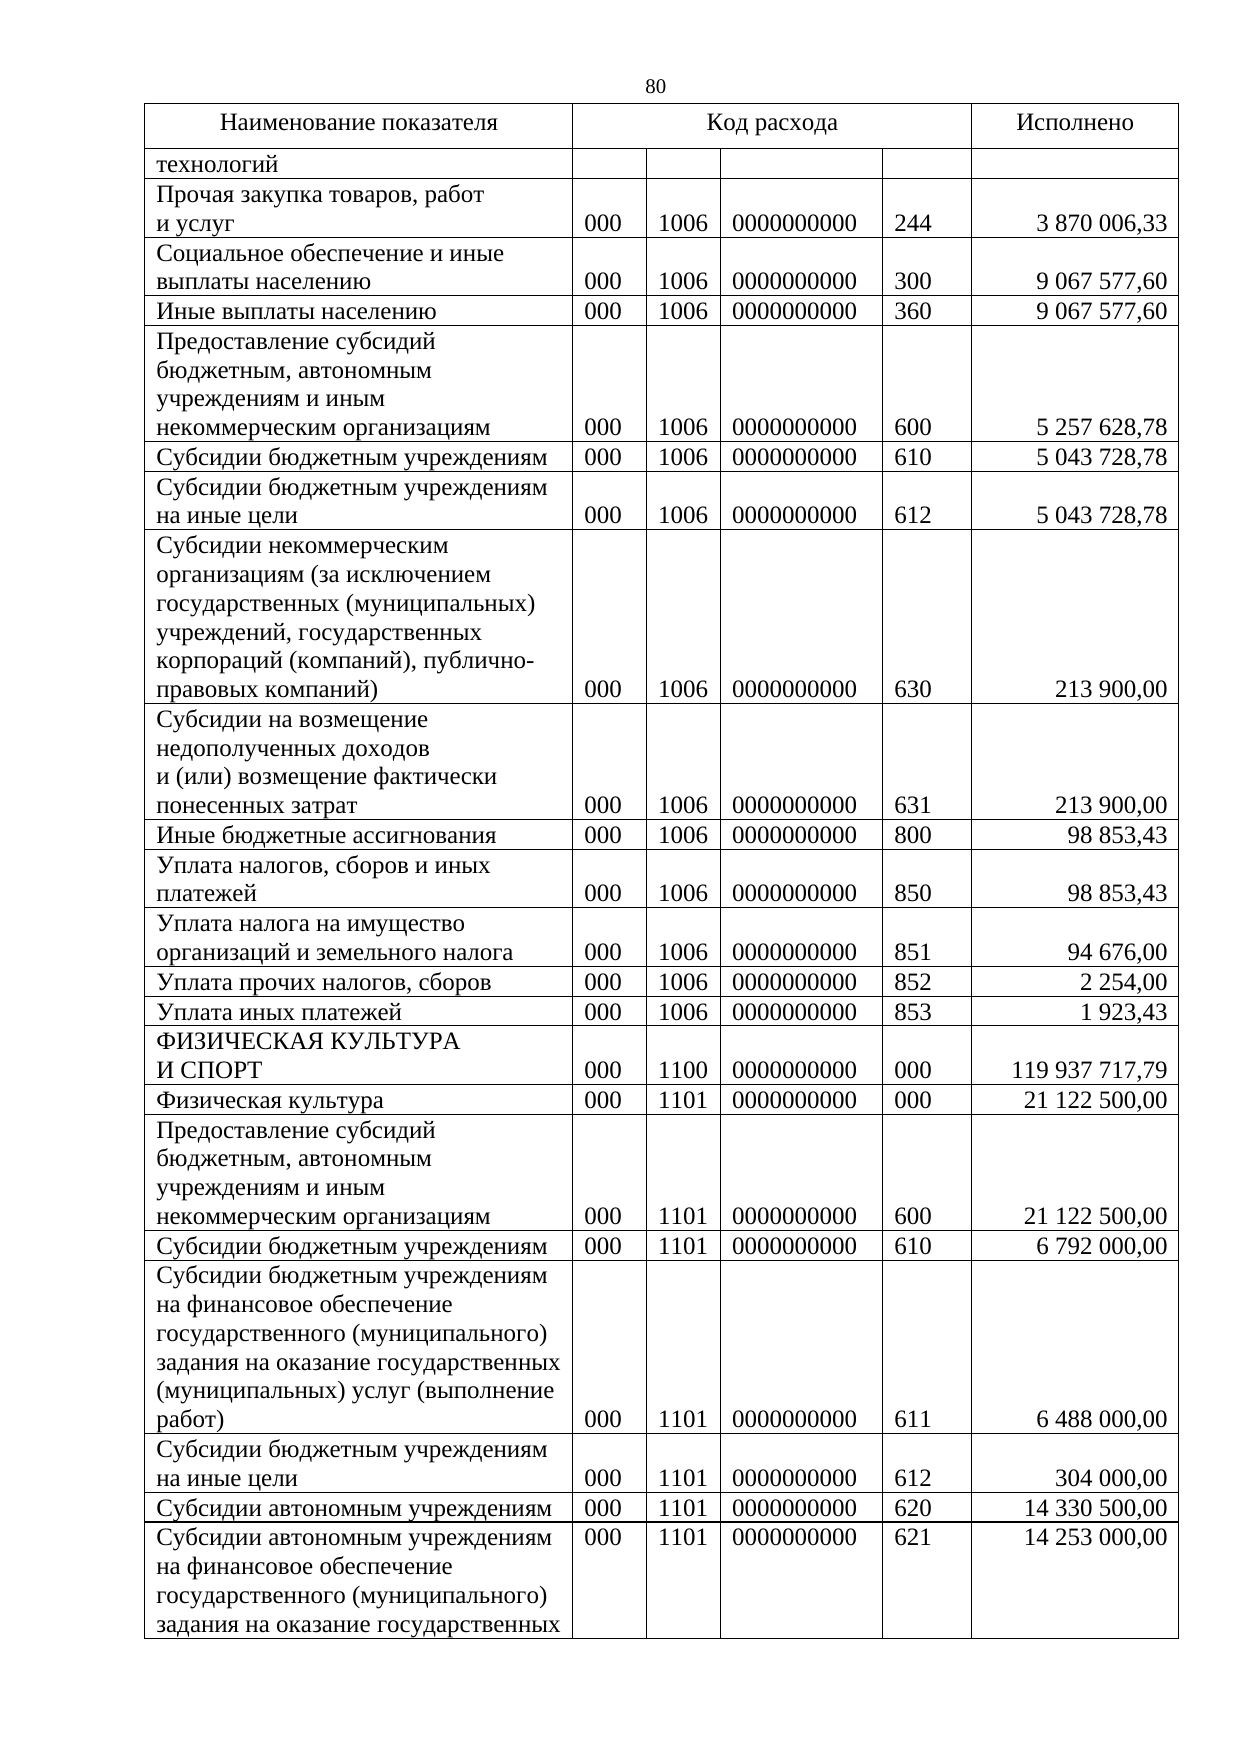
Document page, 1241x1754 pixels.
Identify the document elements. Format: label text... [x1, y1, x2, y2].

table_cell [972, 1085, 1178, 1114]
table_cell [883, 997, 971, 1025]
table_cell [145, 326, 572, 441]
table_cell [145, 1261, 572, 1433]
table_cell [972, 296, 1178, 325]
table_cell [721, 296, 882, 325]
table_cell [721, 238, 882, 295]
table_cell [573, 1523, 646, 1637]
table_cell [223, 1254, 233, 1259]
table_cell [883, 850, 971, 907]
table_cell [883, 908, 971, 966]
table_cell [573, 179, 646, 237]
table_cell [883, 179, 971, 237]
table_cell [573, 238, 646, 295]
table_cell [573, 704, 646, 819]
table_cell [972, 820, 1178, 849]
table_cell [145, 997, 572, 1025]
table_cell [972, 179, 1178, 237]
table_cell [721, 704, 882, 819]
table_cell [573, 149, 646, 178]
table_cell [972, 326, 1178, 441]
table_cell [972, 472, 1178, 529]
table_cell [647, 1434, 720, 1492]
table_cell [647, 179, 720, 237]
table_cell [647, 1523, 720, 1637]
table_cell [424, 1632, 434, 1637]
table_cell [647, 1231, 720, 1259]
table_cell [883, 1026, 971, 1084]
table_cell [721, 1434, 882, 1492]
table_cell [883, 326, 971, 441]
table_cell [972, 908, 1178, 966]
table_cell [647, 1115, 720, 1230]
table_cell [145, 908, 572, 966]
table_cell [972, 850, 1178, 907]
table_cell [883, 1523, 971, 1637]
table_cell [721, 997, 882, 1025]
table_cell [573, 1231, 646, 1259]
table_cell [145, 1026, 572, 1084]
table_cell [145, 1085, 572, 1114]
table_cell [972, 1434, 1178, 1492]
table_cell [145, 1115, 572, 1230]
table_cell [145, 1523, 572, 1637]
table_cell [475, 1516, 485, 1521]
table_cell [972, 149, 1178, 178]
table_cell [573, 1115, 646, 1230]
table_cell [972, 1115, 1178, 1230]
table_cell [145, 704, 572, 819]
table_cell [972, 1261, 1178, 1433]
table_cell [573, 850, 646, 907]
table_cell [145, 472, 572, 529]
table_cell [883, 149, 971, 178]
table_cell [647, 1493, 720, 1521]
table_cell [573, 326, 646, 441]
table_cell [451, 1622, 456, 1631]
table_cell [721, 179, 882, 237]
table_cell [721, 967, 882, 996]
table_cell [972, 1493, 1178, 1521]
table_header Исполнено [972, 104, 1178, 148]
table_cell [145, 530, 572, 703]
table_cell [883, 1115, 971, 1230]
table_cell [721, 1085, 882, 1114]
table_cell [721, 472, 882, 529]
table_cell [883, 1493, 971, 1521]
table_header Наименование показателя [145, 104, 572, 148]
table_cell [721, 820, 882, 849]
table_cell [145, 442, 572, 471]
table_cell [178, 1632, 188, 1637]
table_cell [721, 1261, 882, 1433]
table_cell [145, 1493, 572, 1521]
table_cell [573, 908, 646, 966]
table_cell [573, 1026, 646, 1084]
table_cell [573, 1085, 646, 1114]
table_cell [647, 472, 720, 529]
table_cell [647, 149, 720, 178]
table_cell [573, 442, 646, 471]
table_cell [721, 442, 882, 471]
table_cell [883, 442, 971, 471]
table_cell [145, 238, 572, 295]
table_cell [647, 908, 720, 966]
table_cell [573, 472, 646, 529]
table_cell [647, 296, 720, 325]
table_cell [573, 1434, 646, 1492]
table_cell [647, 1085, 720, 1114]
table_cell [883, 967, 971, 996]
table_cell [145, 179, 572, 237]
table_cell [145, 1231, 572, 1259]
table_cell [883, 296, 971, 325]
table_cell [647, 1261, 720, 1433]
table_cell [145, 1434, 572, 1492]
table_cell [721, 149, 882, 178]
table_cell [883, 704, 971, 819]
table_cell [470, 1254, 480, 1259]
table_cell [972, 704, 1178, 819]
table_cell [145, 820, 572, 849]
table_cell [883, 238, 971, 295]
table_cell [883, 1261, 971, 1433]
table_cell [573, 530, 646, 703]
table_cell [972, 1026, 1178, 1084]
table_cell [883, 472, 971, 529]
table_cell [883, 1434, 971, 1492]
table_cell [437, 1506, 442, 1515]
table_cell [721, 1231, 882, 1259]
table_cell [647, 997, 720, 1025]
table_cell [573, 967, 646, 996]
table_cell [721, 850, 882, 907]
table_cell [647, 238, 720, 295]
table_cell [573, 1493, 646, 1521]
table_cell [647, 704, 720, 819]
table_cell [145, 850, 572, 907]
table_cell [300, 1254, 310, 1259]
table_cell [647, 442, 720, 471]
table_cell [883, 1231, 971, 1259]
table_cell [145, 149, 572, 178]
table_header Код расхода [573, 104, 971, 148]
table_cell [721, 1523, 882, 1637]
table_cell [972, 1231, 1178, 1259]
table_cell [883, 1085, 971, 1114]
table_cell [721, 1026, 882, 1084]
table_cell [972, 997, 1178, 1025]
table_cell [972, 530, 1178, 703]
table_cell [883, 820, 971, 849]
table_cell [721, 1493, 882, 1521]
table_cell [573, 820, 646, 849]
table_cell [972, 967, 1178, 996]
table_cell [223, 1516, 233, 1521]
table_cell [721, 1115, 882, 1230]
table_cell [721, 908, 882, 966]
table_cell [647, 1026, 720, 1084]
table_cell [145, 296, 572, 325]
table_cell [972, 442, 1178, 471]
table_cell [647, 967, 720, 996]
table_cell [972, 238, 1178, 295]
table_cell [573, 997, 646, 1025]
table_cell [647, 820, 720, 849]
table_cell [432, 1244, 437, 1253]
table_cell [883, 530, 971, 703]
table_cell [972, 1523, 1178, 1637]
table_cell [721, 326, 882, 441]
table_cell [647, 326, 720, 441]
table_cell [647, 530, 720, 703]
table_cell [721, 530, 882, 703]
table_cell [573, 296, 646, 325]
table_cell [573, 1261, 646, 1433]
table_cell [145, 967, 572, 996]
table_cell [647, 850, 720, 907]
